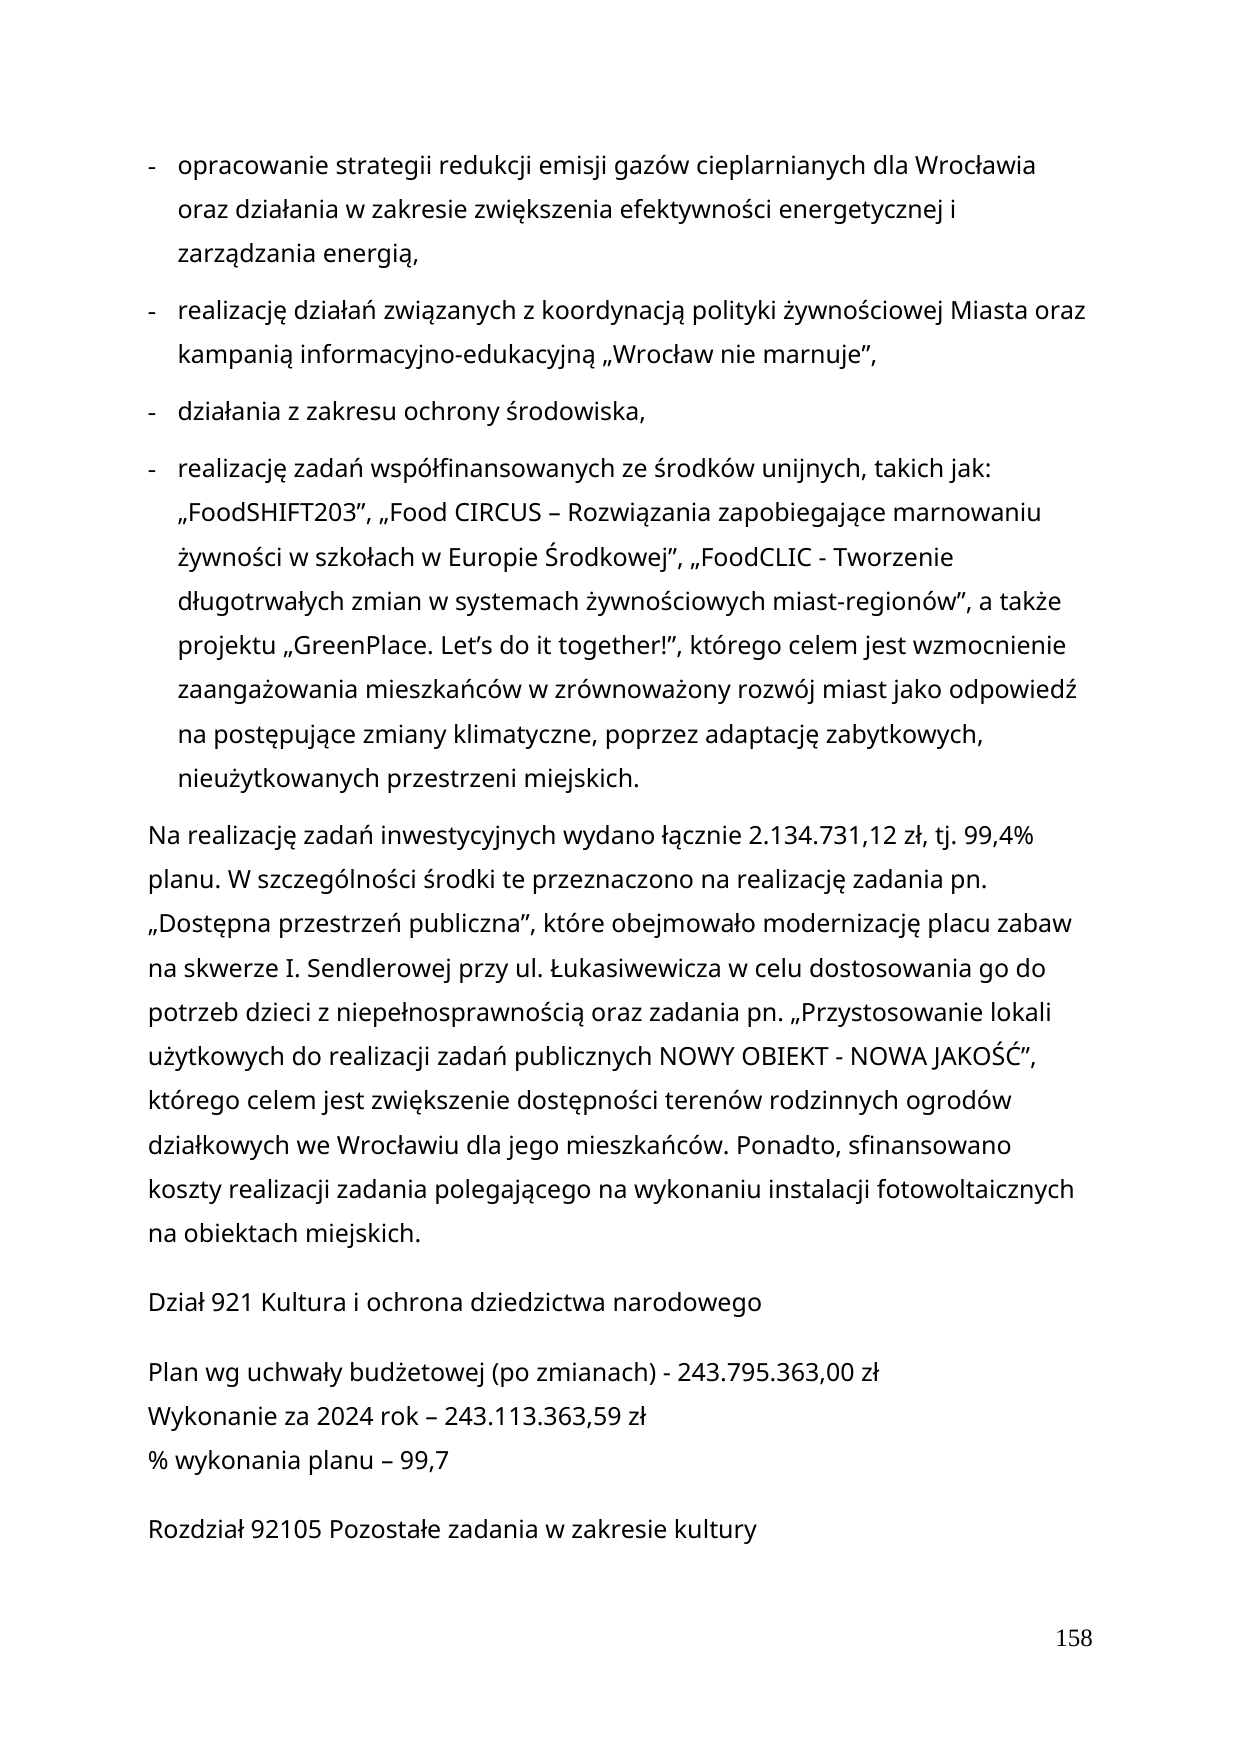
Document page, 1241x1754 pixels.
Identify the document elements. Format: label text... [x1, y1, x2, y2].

text Wykonanie za 2024 rok – 243.113.363,59 zł [148, 1399, 1093, 1433]
list realizację działań związanych z koordynacją polityki żywnościowej Miasta oraz kampanią informacyjno-edukacyjną „Wrocław nie marnuje”, [148, 293, 1093, 371]
list realizację zadań współfinansowanych ze środków unijnych, takich jak: „FoodSHIFT203”, „Food CIRCUS – Rozwiązania zapobiegające marnowaniu żywności w szkołach w Europie Środkowej”, „FoodCLIC - Tworzenie długotrwałych zmian w systemach żywnościowych miast-regionów”, a także projektu „GreenPlace. Let’s do it together!”, którego celem jest wzmocnienie zaangażowania mieszkańców w zrównoważony rozwój miast jako odpowiedź na postępujące zmiany klimatyczne, poprzez adaptację zabytkowych, nieużytkowanych przestrzeni miejskich. [148, 451, 1093, 795]
list opracowanie strategii redukcji emisji gazów cieplarnianych dla Wrocławia oraz działania w zakresie zwiększenia efektywności energetycznej i zarządzania energią, [148, 148, 1093, 270]
list działania z zakresu ochrony środowiska, [148, 394, 1093, 428]
text Na realizację zadań inwestycyjnych wydano łącznie 2.134.731,12 zł, tj. 99,4% planu. W szczególności środki te przeznaczono na realizację zadania pn. „Dostępna przestrzeń publiczna”, które obejmowało modernizację placu zabaw na skwerze I. Sendlerowej przy ul. Łukasiwewicza w celu dostosowania go do potrzeb dzieci z niepełnosprawnością oraz zadania pn. „Przystosowanie lokali użytkowych do realizacji zadań publicznych NOWY OBIEKT - NOWA JAKOŚĆ”, którego celem jest zwiększenie dostępności terenów rodzinnych ogrodów działkowych we Wrocławiu dla jego mieszkańców. Ponadto, sfinansowano koszty realizacji zadania polegającego na wykonaniu instalacji fotowoltaicznych na obiektach miejskich. [148, 817, 1093, 1250]
text Dział 921 Kultura i ochrona dziedzictwa narodowego [148, 1285, 1093, 1319]
text Plan wg uchwały budżetowej (po zmianach) - 243.795.363,00 zł [148, 1354, 1093, 1388]
text % wykonania planu – 99,7 [148, 1443, 1093, 1477]
text Rozdział 92105 Pozostałe zadania w zakresie kultury [148, 1512, 1093, 1546]
